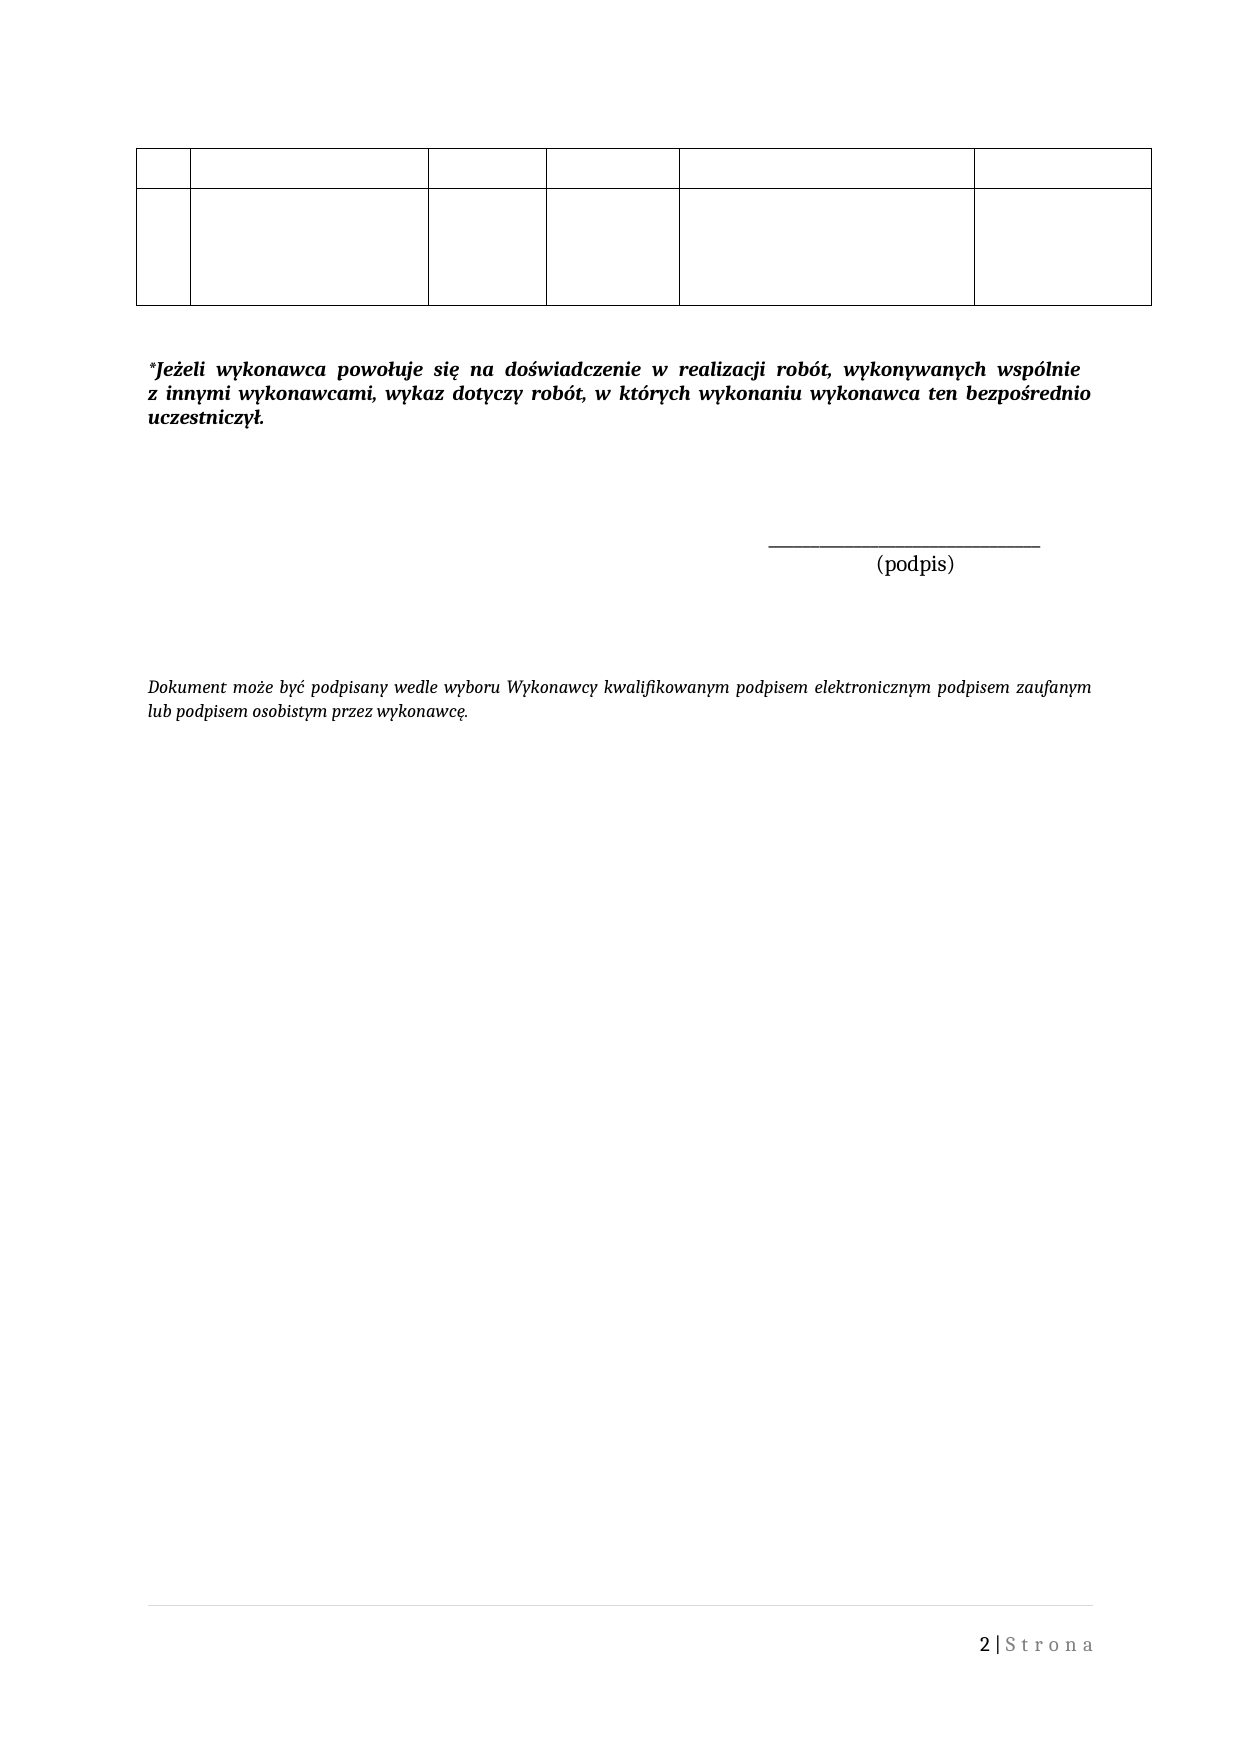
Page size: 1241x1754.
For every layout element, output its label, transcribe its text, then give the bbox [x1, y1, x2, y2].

table_cell [680, 189, 974, 305]
table_cell [191, 189, 428, 305]
table_cell [137, 149, 190, 187]
table_cell [191, 149, 428, 187]
table_cell [547, 149, 679, 187]
table_cell [137, 189, 190, 305]
table_cell [429, 189, 546, 305]
table_cell [429, 149, 546, 187]
table_cell [975, 189, 1151, 305]
text ________________________________ (podpis) [738, 524, 1093, 577]
table_cell [680, 149, 974, 187]
table_cell [547, 189, 679, 305]
text Dokument może być podpisany wedle wyboru Wykonawcy kwalifikowanym podpisem elektronicznym podpisem zaufanym lub podpisem osobistym przez wykonawcę. [148, 676, 1093, 723]
table_cell [975, 149, 1151, 187]
text *Jeżeli wykonawca powołuje się na doświadczenie w realizacji robót, wykonywanych wspólnie z innymi wykonawcami, wykaz dotyczy robót, w których wykonaniu wykonawca ten bezpośrednio uczestniczył. [148, 357, 1093, 429]
